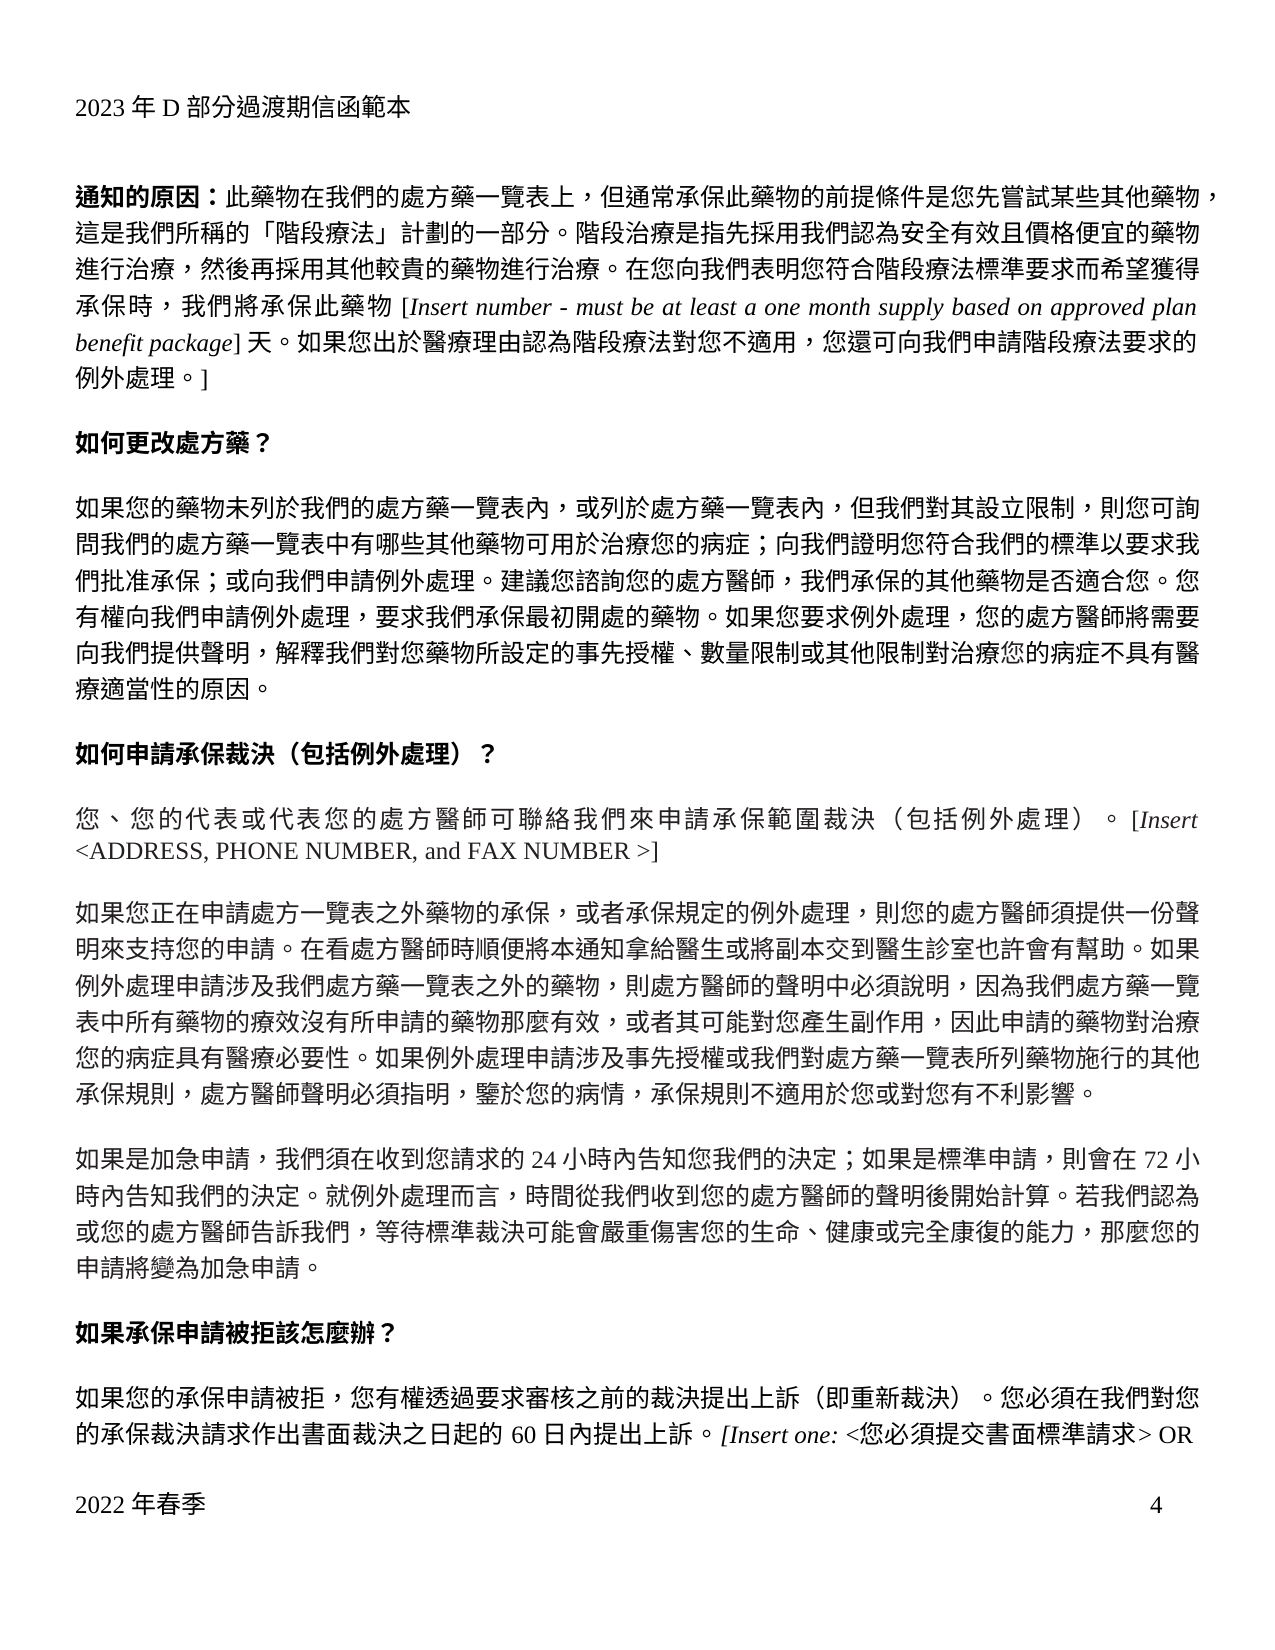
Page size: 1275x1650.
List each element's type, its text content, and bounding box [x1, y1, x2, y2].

text 通知的原因：此藥物在我們的處方藥一覽表上，但通常承保此藥物的前提條件是您先嘗試某些其他藥物，這是我們所稱的「階段療法」計劃的一部分。階段治療是指先採用我們認為安全有效且價格便宜的藥物進行治療，然後再採用其他較貴的藥物進行治療。在您向我們表明您符合階段療法標準要求而希望獲得承保時，我們將承保此藥物 [Insert number - must be at least a one month supply based on approved plan benefit package] 天。如果您出於醫療理由認為階段療法對您不適用，您還可向我們申請階段療法要求的例外處理。] [75, 177, 1200, 395]
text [75, 1379, 1200, 1451]
text 如果承保申請被拒該怎麼辦？ [75, 1314, 1200, 1350]
text 您、您的代表或代表您的處方醫師可聯絡我們來申請承保範圍裁決（包括例外處理）。[Insert <ADDRESS, PHONE NUMBER, and FAX NUMBER >] [75, 800, 1200, 865]
text 如何申請承保裁決（包括例外處理）？ [75, 735, 1200, 771]
text 如果您正在申請處方一覽表之外藥物的承保，或者承保規定的例外處理，則您的處方醫師須提供一份聲明來支持您的申請。在看處方醫師時順便將本通知拿給醫生或將副本交到醫生診室也許會有幫助。如果例外處理申請涉及我們處方藥一覽表之外的藥物，則處方醫師的聲明中必須說明，因為我們處方藥一覽表中所有藥物的療效沒有所申請的藥物那麼有效，或者其可能對您產生副作用，因此申請的藥物對治療您的病症具有醫療必要性。如果例外處理申請涉及事先授權或我們對處方藥一覽表所列藥物施行的其他承保規則，處方醫師聲明必須指明，鑒於您的病情，承保規則不適用於您或對您有不利影響。 [75, 894, 1200, 1111]
text 如果您的藥物未列於我們的處方藥一覽表內，或列於處方藥一覽表內，但我們對其設立限制，則您可詢問我們的處方藥一覽表中有哪些其他藥物可用於治療您的病症；向我們證明您符合我們的標準以要求我們批准承保；或向我們申請例外處理。建議您諮詢您的處方醫師，我們承保的其他藥物是否適合您。您有權向我們申請例外處理，要求我們承保最初開處的藥物。如果您要求例外處理，您的處方醫師將需要向我們提供聲明，解釋我們對您藥物所設定的事先授權、數量限制或其他限制對治療您的病症不具有醫療適當性的原因。 [75, 489, 1200, 706]
text 如果是加急申請，我們須在收到您請求的 24 小時內告知您我們的決定；如果是標準申請，則會在 72 小時內告知我們的決定。就例外處理而言，時間從我們收到您的處方醫師的聲明後開始計算。若我們認為或您的處方醫師告訴我們，等待標準裁決可能會嚴重傷害您的生命、健康或完全康復的能力，那麼您的申請將變為加急申請。 [75, 1140, 1200, 1285]
text 如何更改處方藥？ [75, 424, 1200, 460]
